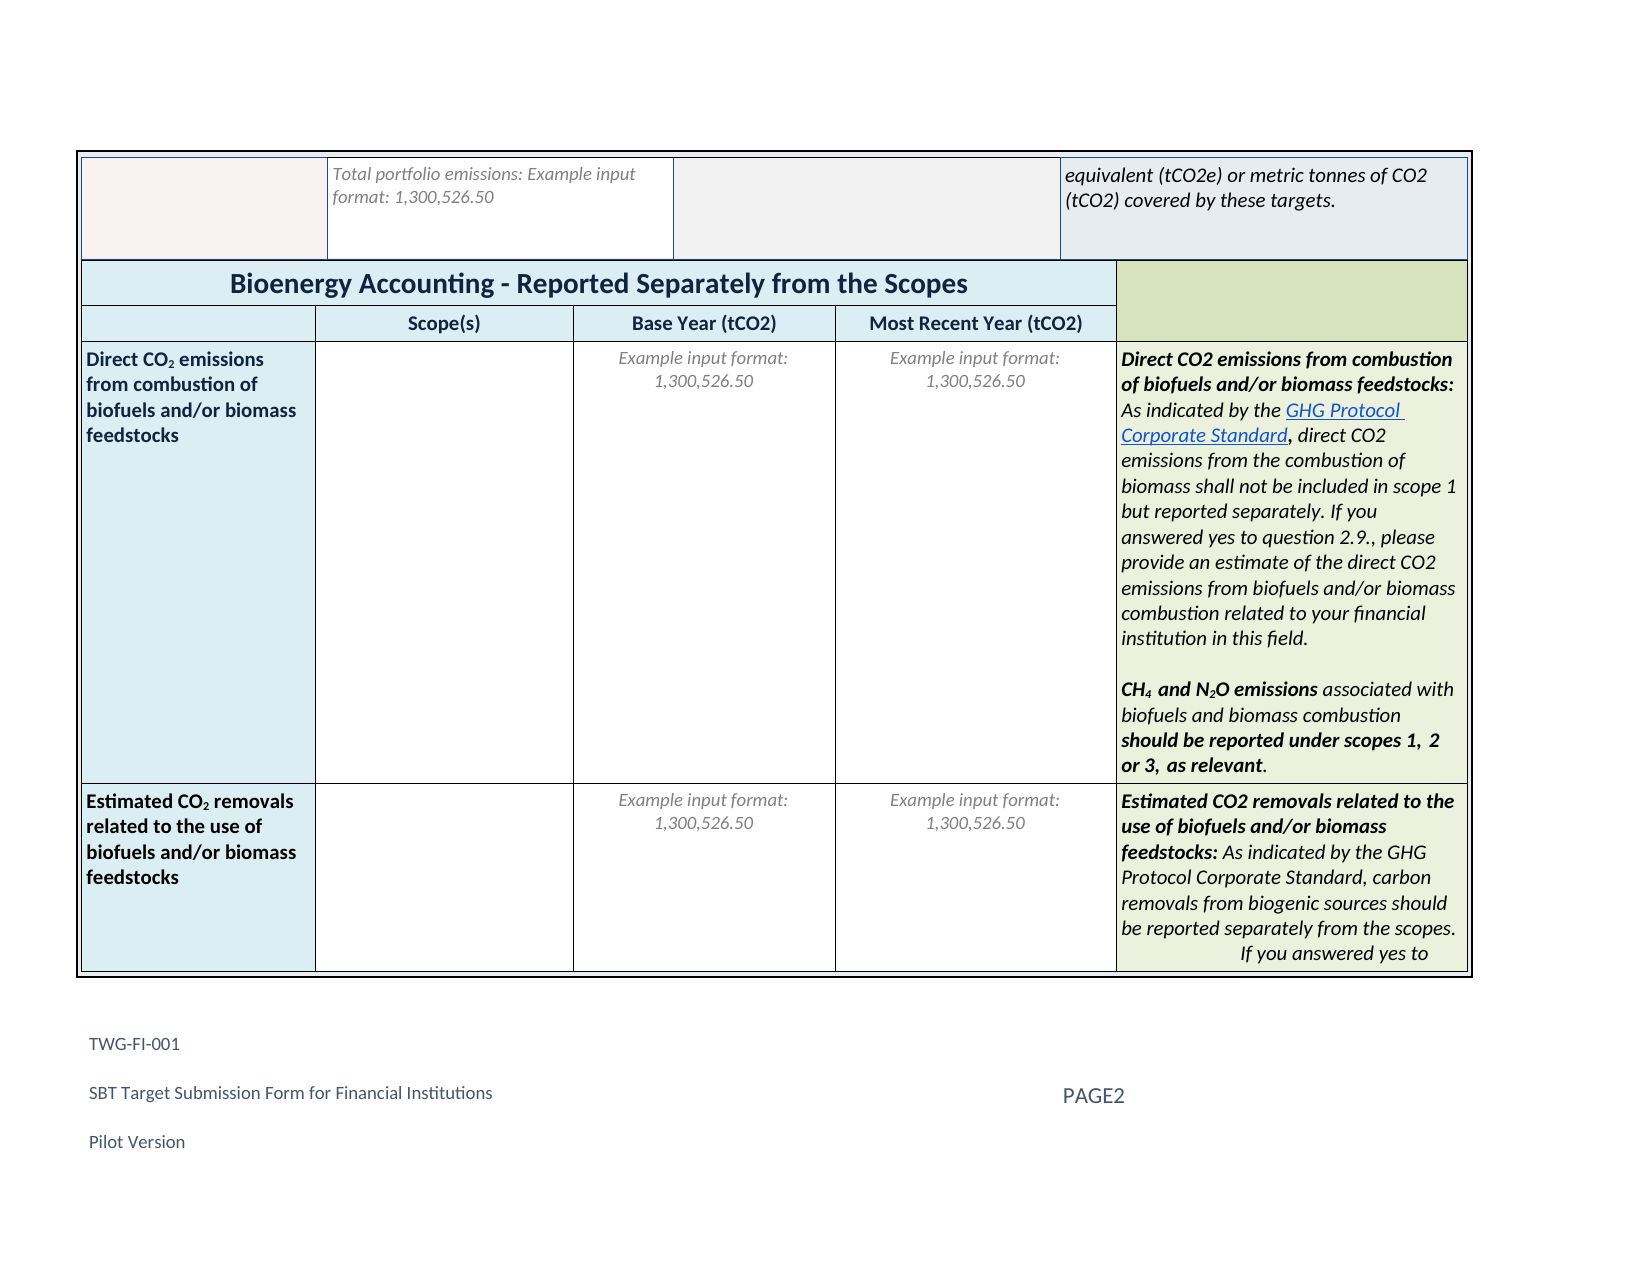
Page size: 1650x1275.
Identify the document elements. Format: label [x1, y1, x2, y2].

table_cell [78, 152, 1471, 976]
picture [0, 962, 1241, 1005]
